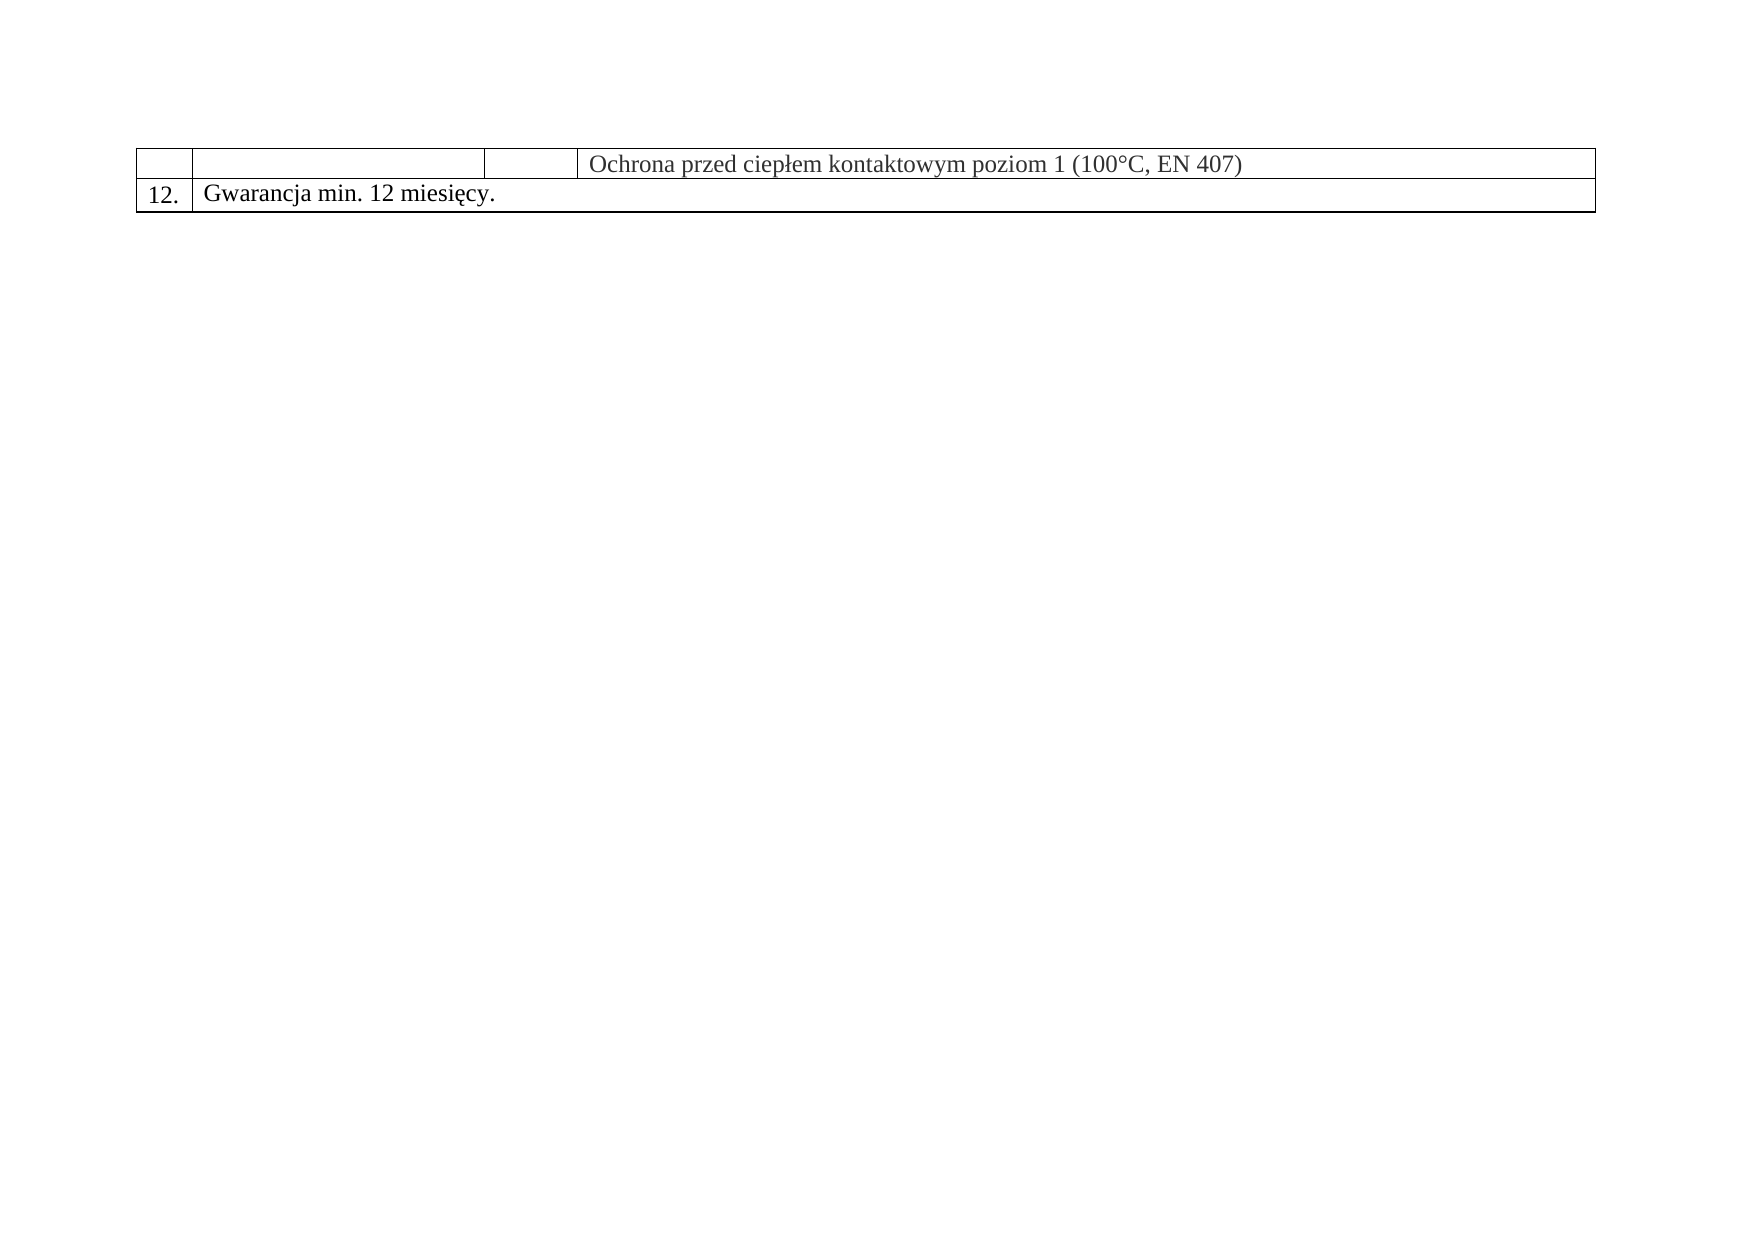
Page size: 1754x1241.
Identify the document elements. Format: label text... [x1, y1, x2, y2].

table_cell [137, 179, 192, 211]
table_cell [193, 149, 484, 177]
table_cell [578, 149, 1595, 177]
table_cell Gwarancja min. 12 miesięcy. [193, 179, 1595, 211]
table_cell 2 szt. [485, 149, 577, 177]
table_cell [137, 149, 192, 177]
